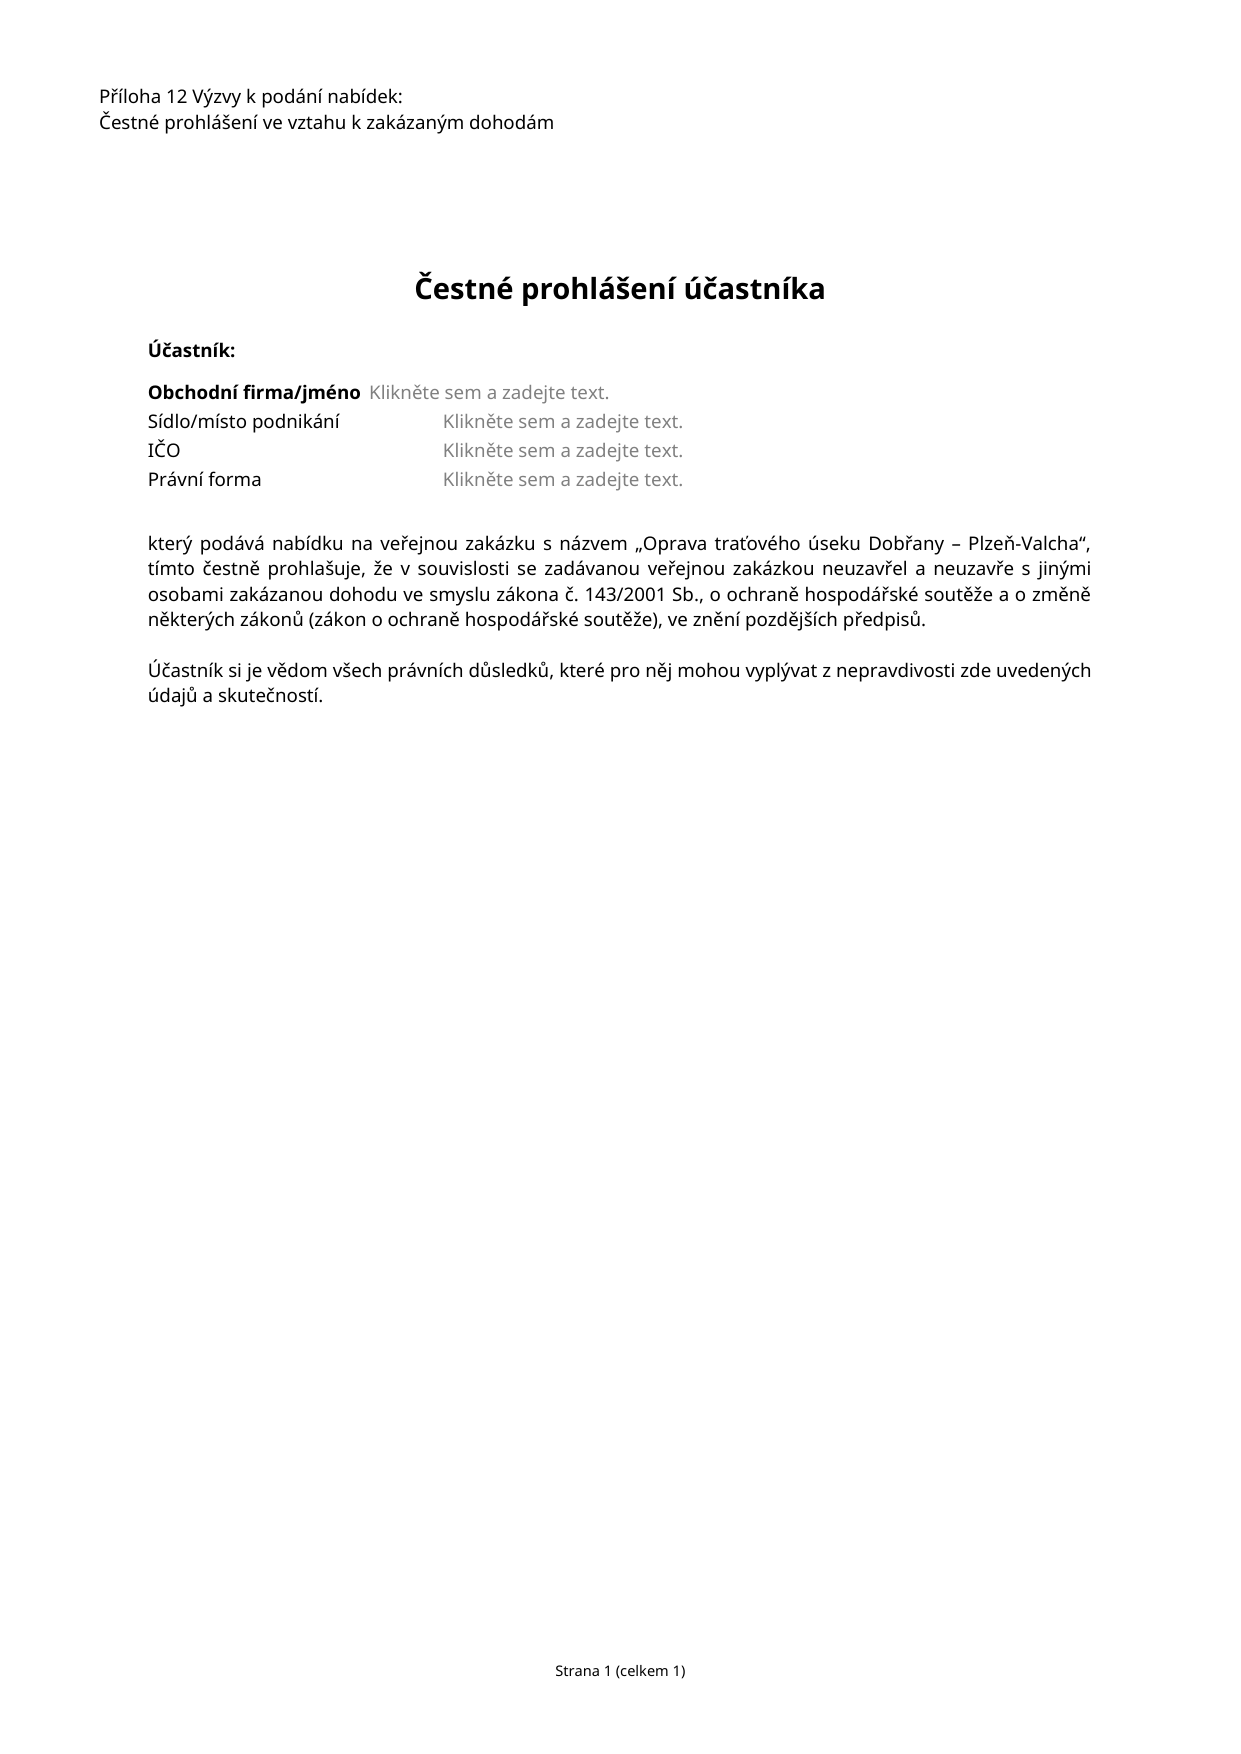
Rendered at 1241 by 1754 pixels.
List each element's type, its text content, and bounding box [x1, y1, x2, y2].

text IČO [148, 434, 1093, 463]
text Právní forma [148, 463, 1093, 492]
title Čestné prohlášení účastníka [148, 268, 1093, 308]
text Sídlo/místo podnikání [148, 405, 1093, 434]
text který podává nabídku na veřejnou zakázku s názvem „Oprava traťového úseku Dobřany – Plzeň-Valcha“, tímto čestně prohlašuje, že v souvislosti se zadávanou veřejnou zakázkou neuzavřel a neuzavře s jinými osobami zakázanou dohodu ve smyslu zákona č. 143/2001 Sb., o ochraně hospodářské soutěže a o změně některých zákonů (zákon o ochraně hospodářské soutěže), ve znění pozdějších předpisů. [148, 530, 1093, 632]
text Účastník: [148, 333, 1093, 364]
text Účastník si je vědom všech právních důsledků, které pro něj mohou vyplývat z nepravdivosti zde uvedených údajů a skutečností. [148, 657, 1093, 708]
text Obchodní firma/jméno [148, 376, 1093, 405]
